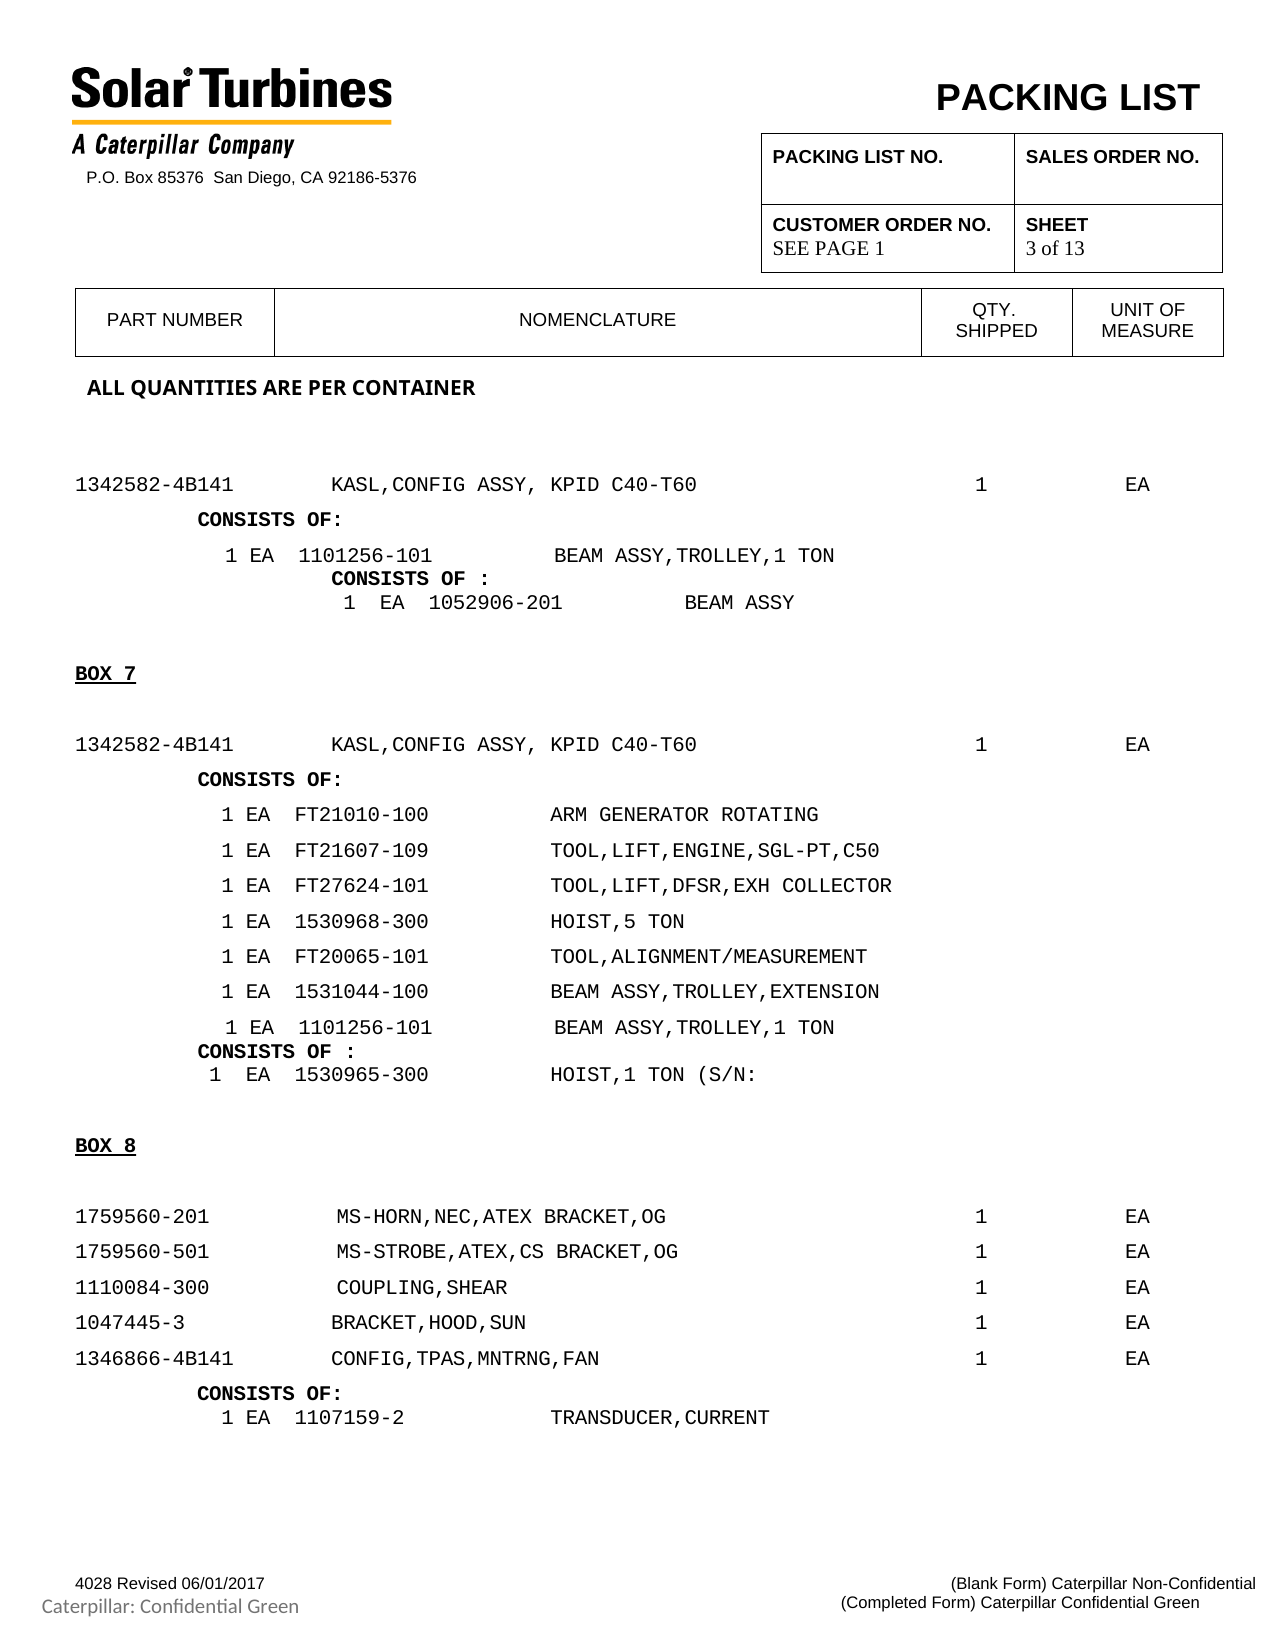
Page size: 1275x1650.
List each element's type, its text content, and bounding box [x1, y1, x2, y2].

text 1047445-3 BRACKET,HOOD,SUN 1 ea [75, 1312, 1200, 1336]
text 1 ea 1101256-101 BEAM ASSY,TROLLEY,1 TON [150, 1017, 1200, 1041]
text 1 ea 1530968-300 HOIST,5 TON [75, 911, 1200, 934]
text 1759560-501 MS-STROBE,ATEX,CS BRACKET,OG 1 ea [75, 1241, 1200, 1265]
text 1 ea 1101256-101 BEAM ASSY,TROLLEY,1 TON [150, 545, 1200, 568]
text Consists of: [75, 1383, 1200, 1407]
text Consists of: [75, 769, 1200, 793]
text 1759560-201 MS-HORN,NEC,ATEX BRACKET,OG 1 ea [75, 1206, 1200, 1229]
text 1 ea FT20065-101 TOOL,ALIGNMENT/MEASUREMENT [75, 946, 1200, 970]
text Consists of: [75, 509, 1200, 533]
picture [72, 67, 392, 159]
text 1 ea 1531044-100 BEAM ASSY,TROLLEY,EXTENSION [75, 982, 1200, 1005]
text box 8 [75, 1135, 1200, 1159]
text 1 ea 1107159-2 TRANSDUCER,CURRENT [75, 1407, 1200, 1430]
text 1342582-4B141 KASL,CONFIG ASSY, KPID C40-T60 1 ea [75, 474, 1200, 497]
text 1342582-4B141 KASL,CONFIG ASSY, KPID C40-T60 1 ea [75, 734, 1200, 757]
text 1 ea 1052906-201 BEAM ASSY [75, 592, 1200, 616]
text 1 ea FT21010-100 ARM GENERATOR ROTATING [75, 804, 1200, 828]
text 1 ea 1530965-300 HOIST,1 TON (S/n: [75, 1064, 1200, 1088]
text 1346866-4B141 CONFIG,TPAS,MNTRNG,FAN 1 ea [75, 1348, 1200, 1371]
text Consists of : [75, 1041, 1200, 1064]
text Consists of : [75, 568, 1200, 592]
text 1 ea FT21607-109 TOOL,LIFT,ENGINE,SGL-PT,C50 [75, 840, 1200, 863]
text 1 ea FT27624-101 TOOL,LIFT,DFSR,EXH COLLECTOR [75, 875, 1200, 899]
text 1110084-300 COUPLING,SHEAR 1 ea [75, 1277, 1200, 1300]
text box 7 [75, 663, 1200, 686]
